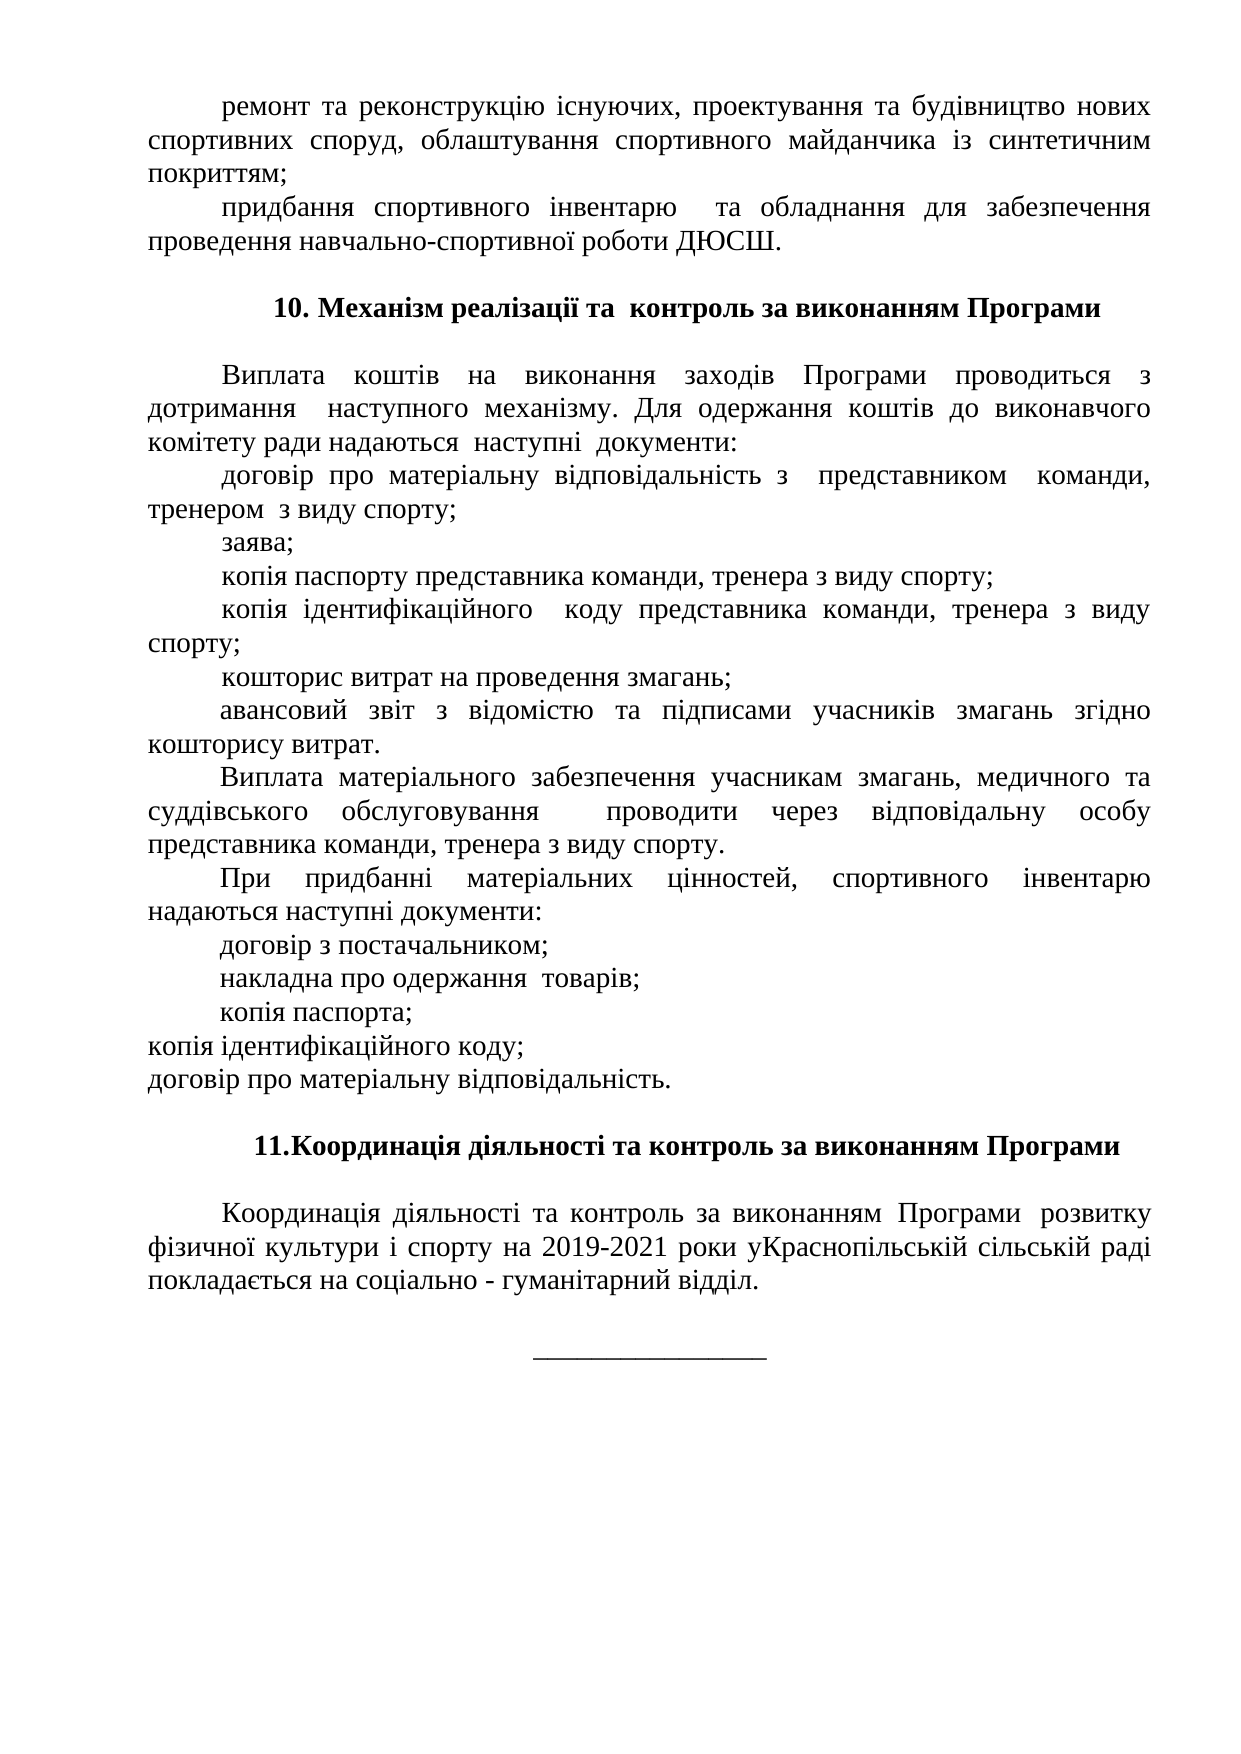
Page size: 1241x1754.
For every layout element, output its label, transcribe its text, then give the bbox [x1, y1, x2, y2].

text Виплата матеріального забезпечення учасникам змагань, медичного та суддівського обслуговування проводити через відповідальну особу представника команди, тренера з виду спорту. [148, 759, 1152, 860]
text копія ідентифікаційного коду; [148, 1028, 1152, 1061]
text Виплата коштів на виконання заходів Програми проводиться з дотримання наступного механізму. Для одержання коштів до виконавчого комітету ради надаються наступні документи: [148, 357, 1152, 457]
text придбання спортивного інвентарю та обладнання для забезпечення проведення навчально-спортивної роботи ДЮСШ. [148, 189, 1152, 256]
text ________________ [148, 1329, 1152, 1363]
text копія паспорту представника команди, тренера з виду спорту; [148, 558, 1152, 592]
text накладна про одержання товарів; [148, 961, 1152, 994]
text ремонт та реконструкцію існуючих, проектування та будівництво нових спортивних споруд, облаштування спортивного майданчика із синтетичним покриттям; [148, 88, 1152, 189]
text договір про матеріальну відповідальність. [148, 1061, 1152, 1095]
text Координація діяльності та контроль за виконанням Програми розвитку фізичної культури і спорту на 2019-2021 роки уКраснопільській сільській раді покладається на соціально - гуманітарний відділ. [148, 1195, 1152, 1296]
list Координація діяльності та контроль за виконанням Програми [223, 1128, 1152, 1162]
text копія ідентифікаційного коду представника команди, тренера з виду спорту; [148, 592, 1152, 659]
text При придбанні матеріальних цінностей, спортивного інвентарю надаються наступні документи: [148, 860, 1152, 927]
text договір про матеріальну відповідальність з представником команди, тренером з виду спорту; [148, 457, 1152, 524]
text авансовий звіт з відомістю та підписами учасників змагань згідно кошторису витрат. [148, 692, 1152, 759]
list Механізм реалізації та контроль за виконанням Програми [223, 290, 1152, 323]
text договір з постачальником; [148, 927, 1152, 961]
text кошторис витрат на проведення змагань; [148, 659, 1152, 692]
text копія паспорта; [219, 994, 1152, 1028]
text заява; [148, 524, 1152, 558]
